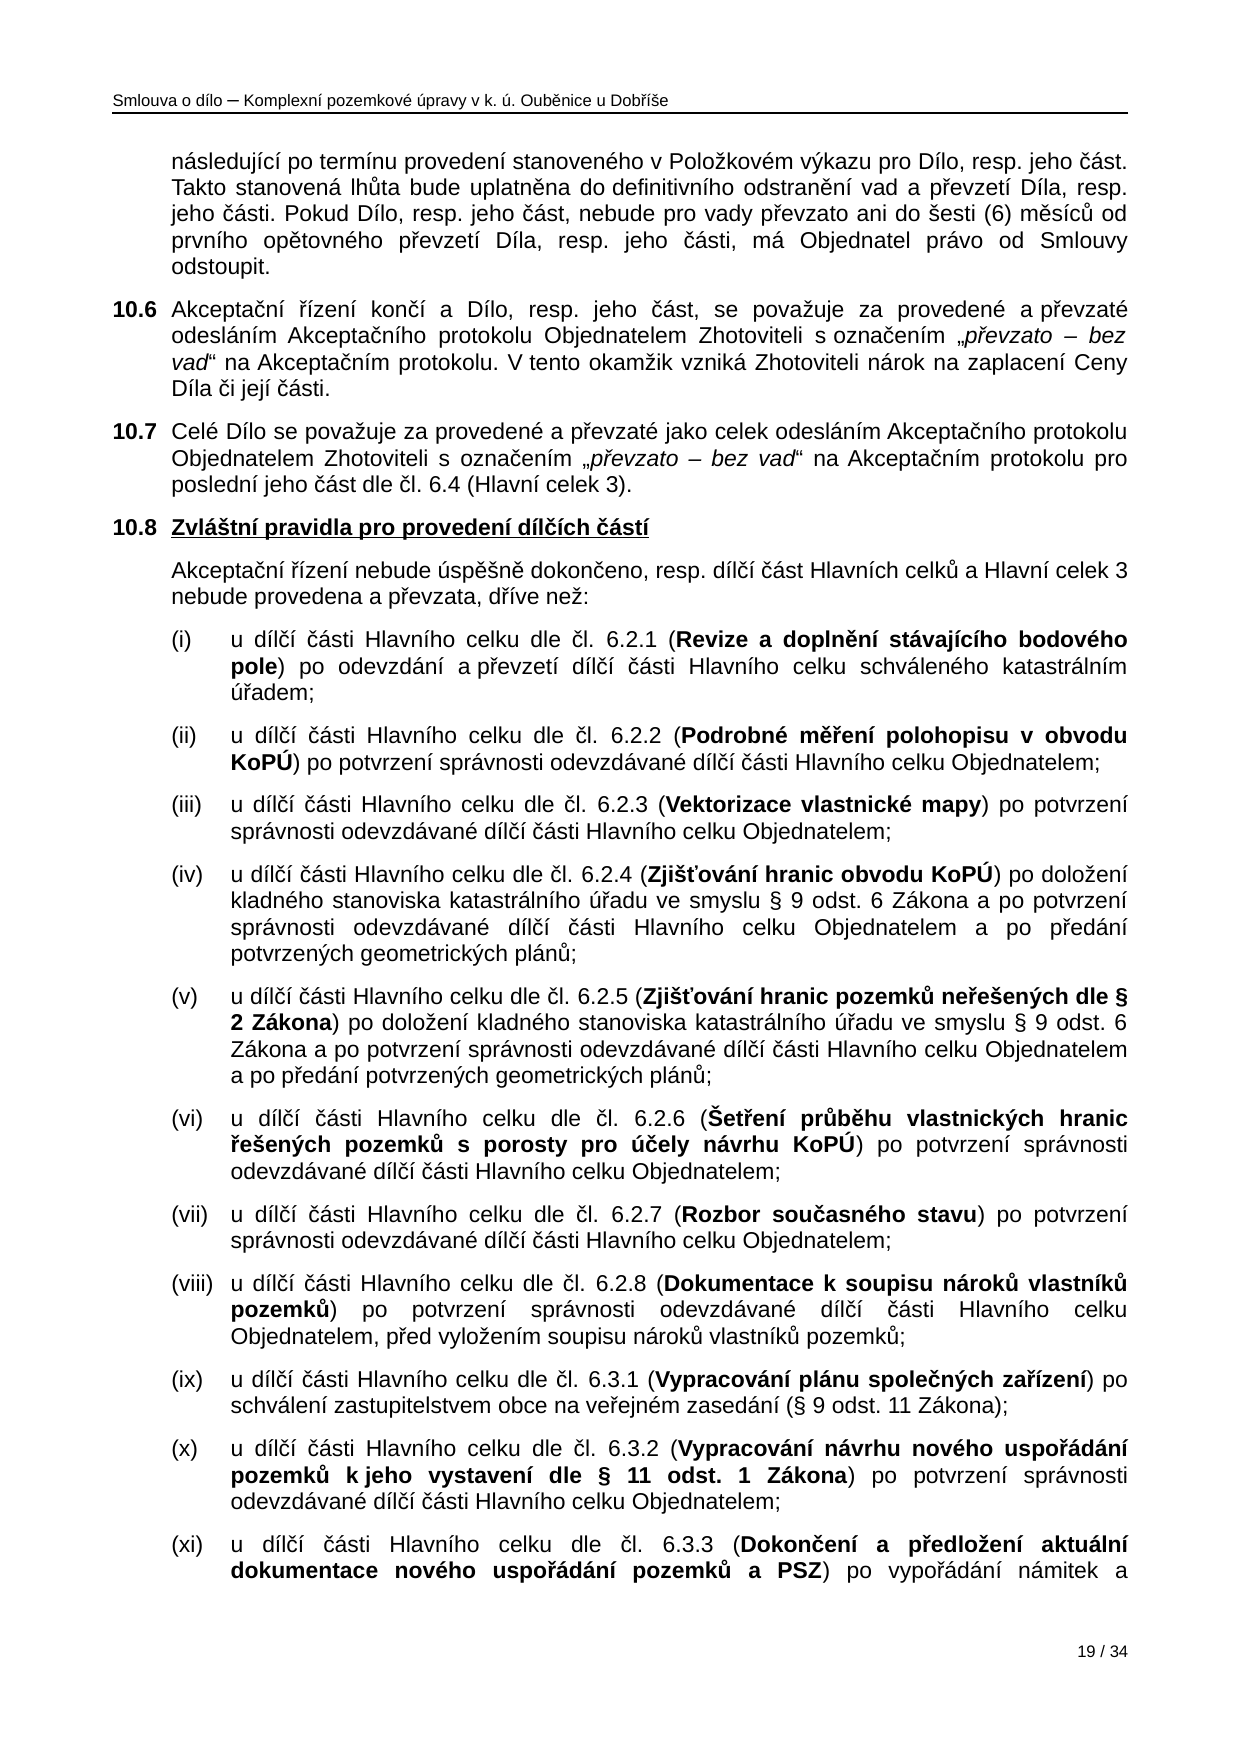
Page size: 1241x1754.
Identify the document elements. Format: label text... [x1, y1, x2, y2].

list u dílčí části Hlavního celku dle čl. 6.2.3 (Vektorizace vlastnické mapy) po potvrzení správnosti odevzdávané dílčí části Hlavního celku Objednatelem; [171, 791, 1128, 844]
list u dílčí části Hlavního celku dle čl. 6.2.6 (Šetření průběhu vlastnických hranic řešených pozemků s porosty pro účely návrhu KoPÚ) po potvrzení správnosti odevzdávané dílčí části Hlavního celku Objednatelem; [171, 1105, 1128, 1184]
list u dílčí části Hlavního celku dle čl. 6.2.5 (Zjišťování hranic pozemků neřešených dle § 2 Zákona) po doložení kladného stanoviska katastrálního úřadu ve smyslu § 9 odst. 6 Zákona a po potvrzení správnosti odevzdávané dílčí části Hlavního celku Objednatelem a po předání potvrzených geometrických plánů; [171, 983, 1128, 1088]
text Celé Dílo se považuje za provedené a převzaté jako celek odesláním Akceptačního protokolu Objednatelem Zhotoviteli s označením „převzato – bez vad“ na Akceptačním protokolu pro poslední jeho část dle čl. 6.4 (Hlavní celek 3). [112, 418, 1128, 497]
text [112, 148, 1128, 279]
list u dílčí části Hlavního celku dle čl. 6.2.7 (Rozbor současného stavu) po potvrzení správnosti odevzdávané dílčí části Hlavního celku Objednatelem; [171, 1201, 1128, 1253]
list u dílčí části Hlavního celku dle čl. 6.2.1 (Revize a doplnění stávajícího bodového pole) po odevzdání a převzetí dílčí části Hlavního celku schváleného katastrálním úřadem; [171, 626, 1128, 705]
text Zvláštní pravidla pro provedení dílčích částí [112, 514, 1128, 540]
text Akceptační řízení končí a Dílo, resp. jeho část, se považuje za provedené a převzaté odesláním Akceptačního protokolu Objednatelem Zhotoviteli s označením „převzato – bez vad“ na Akceptačním protokolu. V tento okamžik vzniká Zhotoviteli nárok na zaplacení Ceny Díla či její části. [112, 296, 1128, 402]
list u dílčí části Hlavního celku dle čl. 6.3.2 (Vypracování návrhu nového uspořádání pozemků k jeho vystavení dle § 11 odst. 1 Zákona) po potvrzení správnosti odevzdávané dílčí části Hlavního celku Objednatelem; [171, 1435, 1128, 1514]
list u dílčí části Hlavního celku dle čl. 6.2.8 (Dokumentace k soupisu nároků vlastníků pozemků) po potvrzení správnosti odevzdávané dílčí části Hlavního celku Objednatelem, před vyložením soupisu nároků vlastníků pozemků; [171, 1270, 1128, 1349]
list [171, 1531, 1128, 1584]
list u dílčí části Hlavního celku dle čl. 6.2.4 (Zjišťování hranic obvodu KoPÚ) po doložení kladného stanoviska katastrálního úřadu ve smyslu § 9 odst. 6 Zákona a po potvrzení správnosti odevzdávané dílčí části Hlavního celku Objednatelem a po předání potvrzených geometrických plánů; [171, 861, 1128, 966]
list u dílčí části Hlavního celku dle čl. 6.3.1 (Vypracování plánu společných zařízení) po schválení zastupitelstvem obce na veřejném zasedání (§ 9 odst. 11 Zákona); [171, 1366, 1128, 1418]
list Akceptační řízení nebude úspěšně dokončeno, resp. dílčí část Hlavních celků a Hlavní celek 3 nebude provedena a převzata, dříve než: [171, 557, 1128, 610]
list u dílčí části Hlavního celku dle čl. 6.2.2 (Podrobné měření polohopisu v obvodu KoPÚ) po potvrzení správnosti odevzdávané dílčí části Hlavního celku Objednatelem; [171, 722, 1128, 775]
